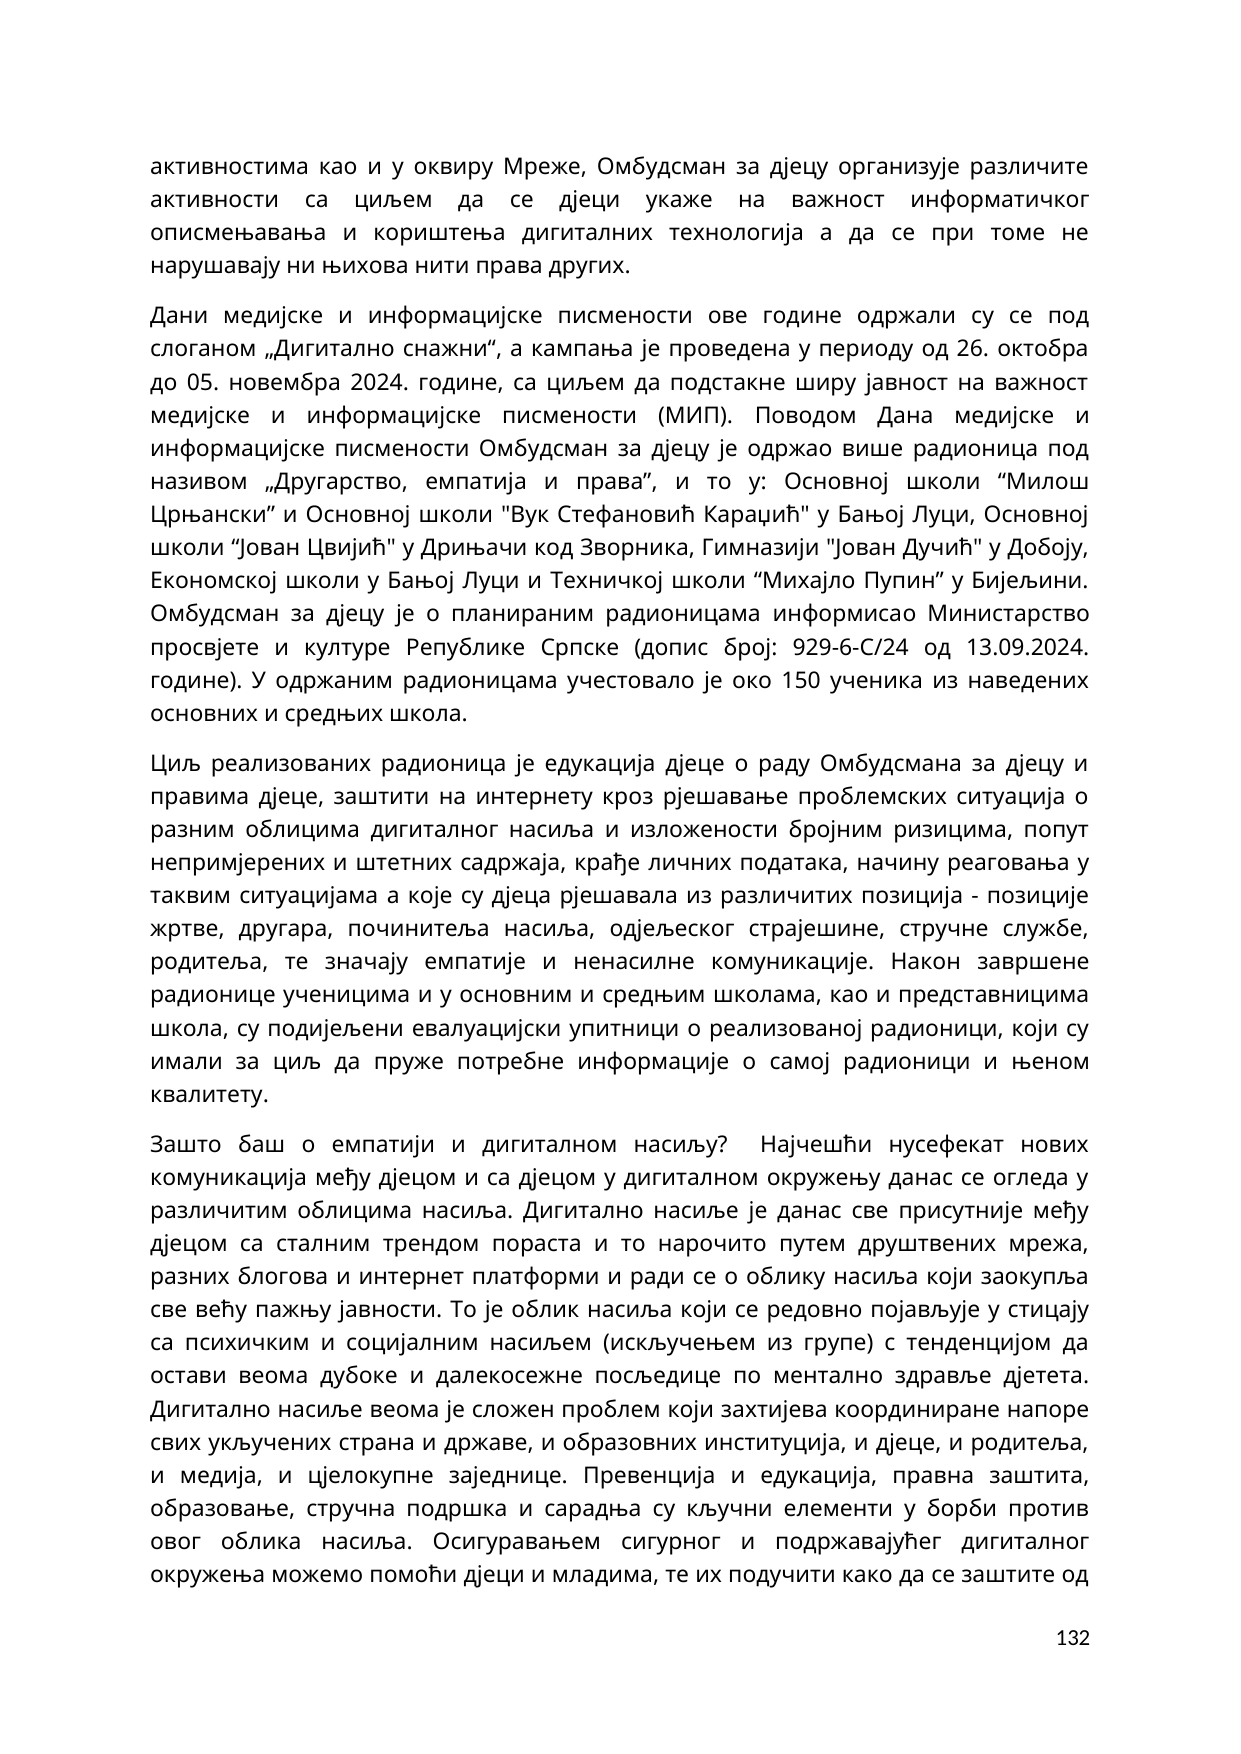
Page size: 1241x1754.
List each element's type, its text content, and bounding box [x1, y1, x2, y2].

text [150, 150, 1090, 281]
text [150, 1127, 1090, 1589]
text Дани медијске и информацијске писмености ове године одржали су се под слоганом „Дигитално снажни“, а кампања је проведена у периоду од 26. октобра до 05. новембра 2024. године, са циљем да подстакне ширу јавност на важност медијске и информацијске писмености (МИП). Поводом Дана медијске и информацијске писмености Омбудсман за дјецу је одржао више радионица под називом „Другарство, емпатија и права”, и то у: Основној школи “Милош Црњански” и Основној школи "Вук Стефановић Караџић" у Бањој Луци, Основној школи “Јован Цвијић" у Дрињачи код Зворника, Гимназији "Јован Дучић" у Добоју, Економској школи у Бањој Луци и Техничкој школи “Михајло Пупин” у Бијељини. Омбудсман за дјецу је о планираним радионицама информисао Министарство просвјете и културе Републике Српске (допис број: 929-6-С/24 од 13.09.2024. године). У одржаним радионицама учестовало је око 150 ученика из наведених основних и средњих школа. [150, 299, 1090, 728]
text Циљ реализованих радионица је едукација дјеце о раду Омбудсмана за дјецу и правима дјеце, заштити на интернету кроз рјешавање проблемских ситуација о разним облицима дигиталног насиља и изложености бројним ризицима, попут непримјерених и штетних садржаја, крађе личних података, начину реаговања у таквим ситуацијама а које су дјеца рјешавала из различитих позиција - позиције жртве, другара, починитеља насиља, одјељеског страјешине, стручне службе, родитеља, те значају емпатије и ненасилне комуникације. Након завршене радионице ученицима и у основним и средњим школама, као и представницима школа, су подијељени евалуацијски упитници о реализованој радионици, који су имали за циљ да пруже потребне информације о самој радионици и њеном квалитету. [150, 746, 1090, 1109]
